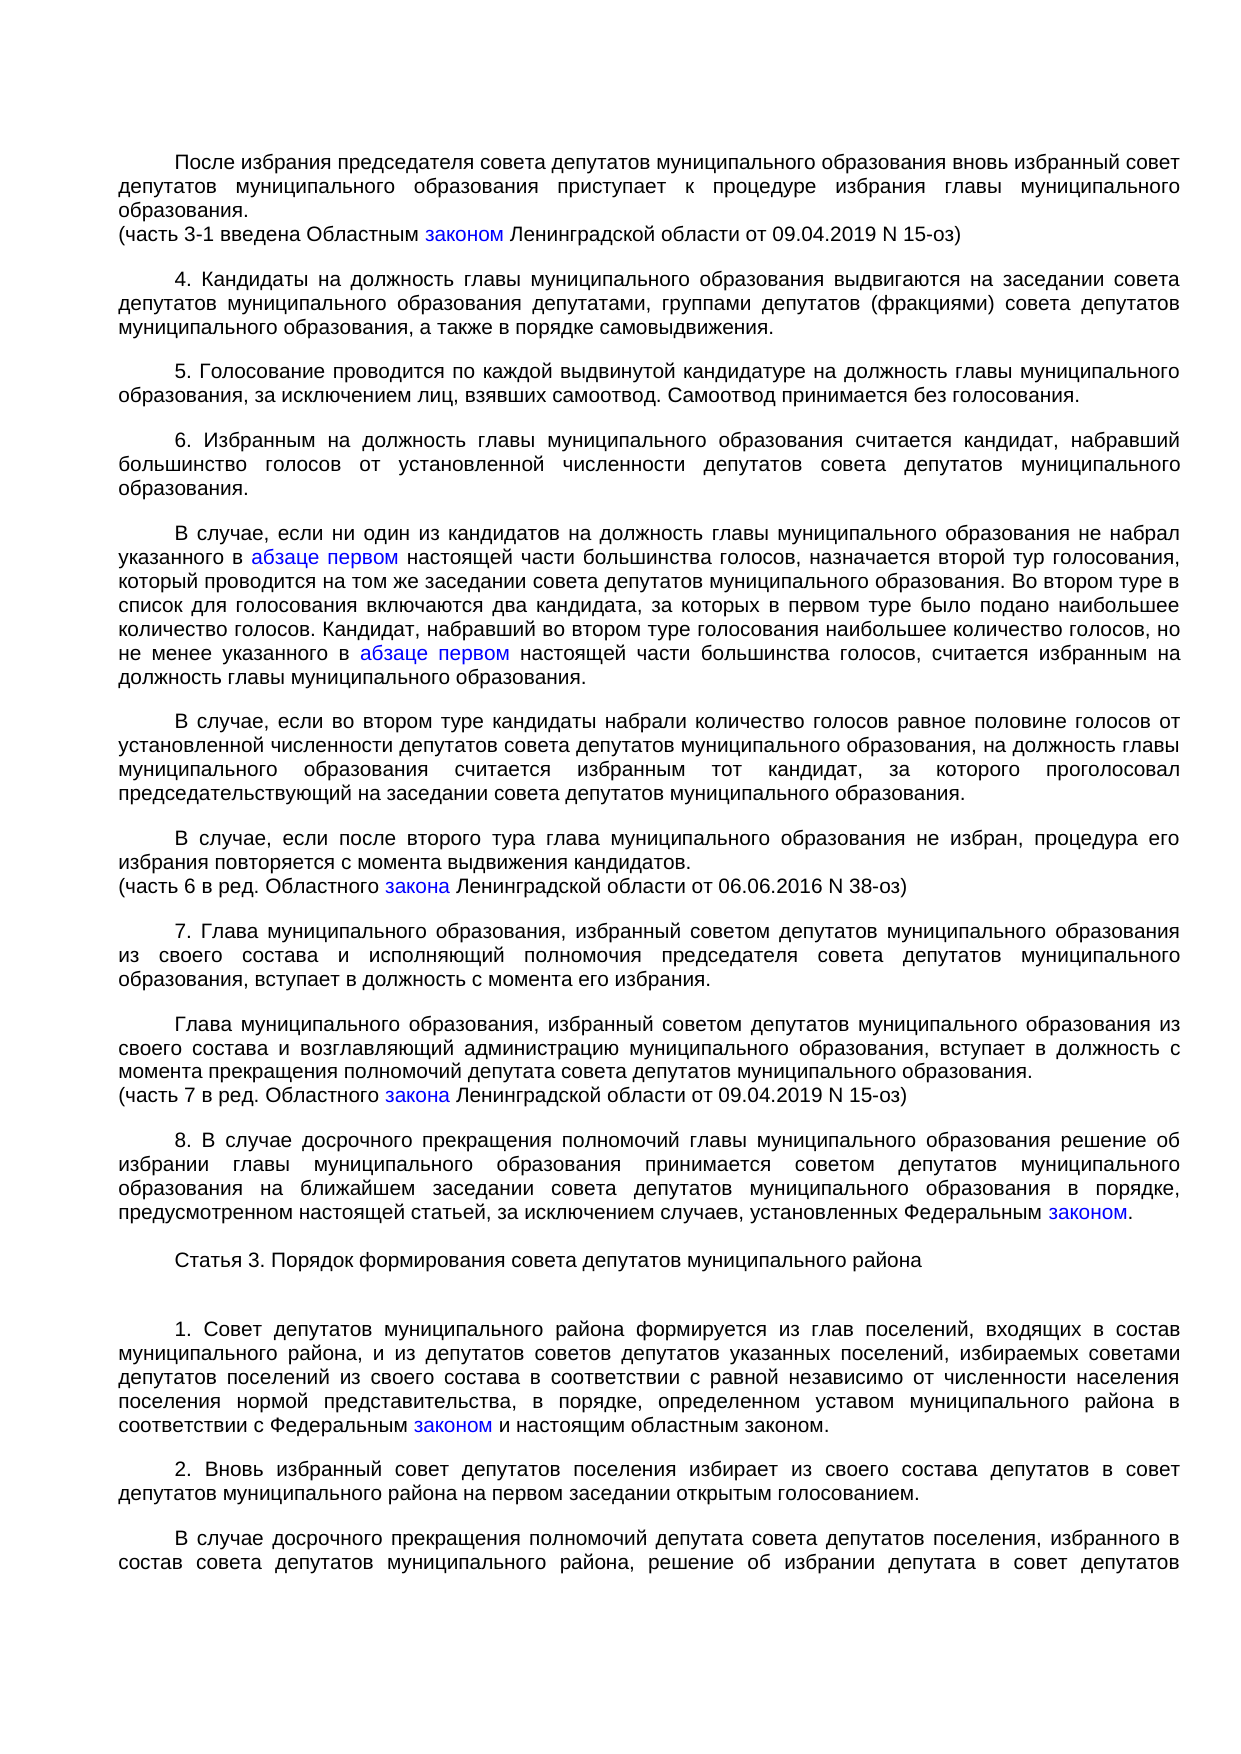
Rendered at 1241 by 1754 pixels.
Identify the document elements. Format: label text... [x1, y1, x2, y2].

text Глава муниципального образования, избранный советом депутатов муниципального образования из своего состава и возглавляющий администрацию муниципального образования, вступает в должность с момента прекращения полномочий депутата совета депутатов муниципального образования. [118, 1011, 1181, 1083]
text После избрания председателя совета депутатов муниципального образования вновь избранный совет депутатов муниципального образования приступает к процедуре избрания главы муниципального образования. [118, 150, 1181, 222]
text 2. Вновь избранный совет депутатов поселения избирает из своего состава депутатов в совет депутатов муниципального района на первом заседании открытым голосованием. [118, 1457, 1181, 1505]
text В случае, если ни один из кандидатов на должность главы муниципального образования не набрал указанного в абзаце первом настоящей части большинства голосов, назначается второй тур голосования, который проводится на том же заседании совета депутатов муниципального образования. Во втором туре в список для голосования включаются два кандидата, за которых в первом туре было подано наибольшее количество голосов. Кандидат, набравший во втором туре голосования наибольшее количество голосов, но не менее указанного в абзаце первом настоящей части большинства голосов, считается избранным на должность главы муниципального образования. [118, 521, 1181, 688]
text В случае, если после второго тура глава муниципального образования не избран, процедура его избрания повторяется с момента выдвижения кандидатов. [118, 826, 1181, 874]
text 5. Голосование проводится по каждой выдвинутой кандидатуре на должность главы муниципального образования, за исключением лиц, взявших самоотвод. Самоотвод принимается без голосования. [118, 359, 1181, 407]
text 7. Глава муниципального образования, избранный советом депутатов муниципального образования из своего состава и исполняющий полномочия председателя совета депутатов муниципального образования, вступает в должность с момента его избрания. [118, 919, 1181, 991]
text (часть 7 в ред. Областного закона Ленинградской области от 09.04.2019 N 15-оз) [118, 1083, 1181, 1107]
text Статья 3. Порядок формирования совета депутатов муниципального района [118, 1248, 1181, 1272]
text 1. Совет депутатов муниципального района формируется из глав поселений, входящих в состав муниципального района, и из депутатов советов депутатов указанных поселений, избираемых советами депутатов поселений из своего состава в соответствии с равной независимо от численности населения поселения нормой представительства, в порядке, определенном уставом муниципального района в соответствии с Федеральным законом и настоящим областным законом. [118, 1317, 1181, 1436]
text (часть 3-1 введена Областным законом Ленинградской области от 09.04.2019 N 15-оз) [118, 222, 1181, 246]
text 6. Избранным на должность главы муниципального образования считается кандидат, набравший большинство голосов от установленной численности депутатов совета депутатов муниципального образования. [118, 428, 1181, 500]
text В случае, если во втором туре кандидаты набрали количество голосов равное половине голосов от установленной численности депутатов совета депутатов муниципального образования, на должность главы муниципального образования считается избранным тот кандидат, за которого проголосовал председательствующий на заседании совета депутатов муниципального образования. [118, 709, 1181, 805]
text 4. Кандидаты на должность главы муниципального образования выдвигаются на заседании совета депутатов муниципального образования депутатами, группами депутатов (фракциями) совета депутатов муниципального образования, а также в порядке самовыдвижения. [118, 267, 1181, 338]
text (часть 6 в ред. Областного закона Ленинградской области от 06.06.2016 N 38-оз) [118, 874, 1181, 898]
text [118, 1526, 1181, 1574]
text 8. В случае досрочного прекращения полномочий главы муниципального образования решение об избрании главы муниципального образования принимается советом депутатов муниципального образования на ближайшем заседании совета депутатов муниципального образования в порядке, предусмотренном настоящей статьей, за исключением случаев, установленных Федеральным законом. [118, 1128, 1181, 1224]
